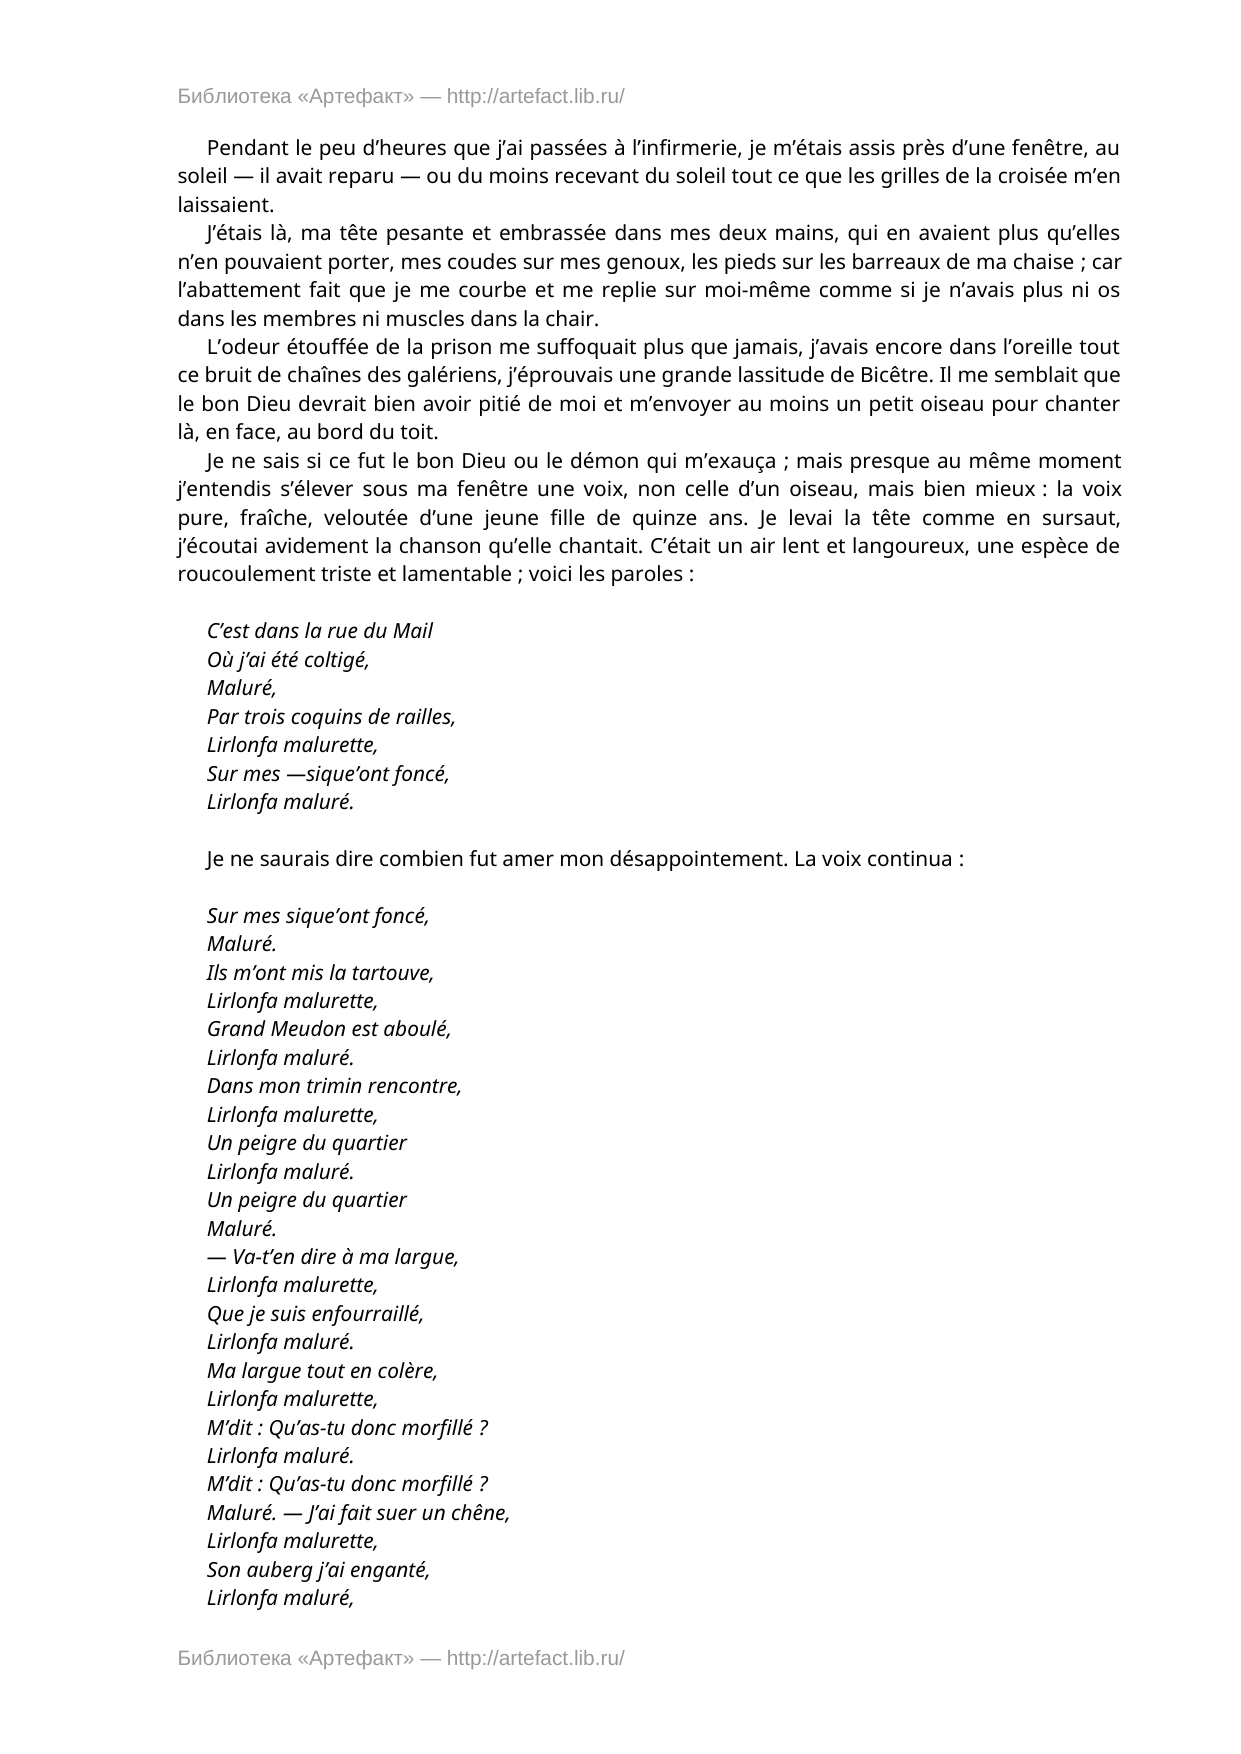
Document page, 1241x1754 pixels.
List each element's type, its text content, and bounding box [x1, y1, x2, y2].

text J’étais là, ma tête pesante et embrassée dans mes deux mains, qui en avaient plus qu’elles n’en pouvaient porter, mes coudes sur mes genoux, les pieds sur les barreaux de ma chaise ; car l’abattement fait que je me courbe et me replie sur moi-même comme si je n’avais plus ni os dans les membres ni muscles dans la chair. [177, 218, 1122, 332]
text Lirlonfa maluré, [177, 1583, 1122, 1612]
text Maluré. [177, 929, 1122, 958]
text Que je suis enfourraillé, [177, 1299, 1122, 1327]
text M’dit : Qu’as-tu donc morfillé ? [177, 1413, 1122, 1441]
text Sur mes sique’ont foncé, [177, 901, 1122, 929]
text Lirlonfa malurette, [177, 1100, 1122, 1128]
text Lirlonfa maluré. [177, 1441, 1122, 1469]
text Maluré, [177, 673, 1122, 702]
text Lirlonfa maluré. [177, 1157, 1122, 1185]
text Lirlonfa malurette, [177, 1384, 1122, 1413]
text M’dit : Qu’as-tu donc morfillé ? [177, 1469, 1122, 1498]
text C’est dans la rue du Mail [177, 616, 1122, 645]
text Son auberg j’ai enganté, [177, 1555, 1122, 1583]
text Sur mes —sique’ont foncé, [177, 759, 1122, 787]
text L’odeur étouffée de la prison me suffoquait plus que jamais, j’avais encore dans l’oreille tout ce bruit de chaînes des galériens, j’éprouvais une grande lassitude de Bicêtre. Il me semblait que le bon Dieu devrait bien avoir pitié de moi et m’envoyer au moins un petit oiseau pour chanter là, en face, au bord du toit. [177, 332, 1122, 446]
text Lirlonfa maluré. [177, 787, 1122, 816]
text Ils m’ont mis la tartouve, [177, 958, 1122, 986]
text Pendant le peu d’heures que j’ai passées à l’infirmerie, je m’étais assis près d’une fenêtre, au soleil — il avait reparu — ou du moins recevant du soleil tout ce que les grilles de la croisée m’en laissaient. [177, 133, 1122, 218]
text Maluré. [177, 1214, 1122, 1242]
text Lirlonfa maluré. [177, 1327, 1122, 1356]
text Un peigre du quartier [177, 1185, 1122, 1214]
text Grand Meudon est aboulé, [177, 1014, 1122, 1043]
text Lirlonfa malurette, [177, 730, 1122, 759]
text Par trois coquins de railles, [177, 702, 1122, 730]
text Un peigre du quartier [177, 1128, 1122, 1157]
text Ma largue tout en colère, [177, 1356, 1122, 1384]
text Je ne sais si ce fut le bon Dieu ou le démon qui m’exauça ; mais presque au même moment j’entendis s’élever sous ma fenêtre une voix, non celle d’un oiseau, mais bien mieux : la voix pure, fraîche, veloutée d’une jeune fille de quinze ans. Je levai la tête comme en sursaut, j’écoutai avidement la chanson qu’elle chantait. C’était un air lent et langoureux, une espèce de roucoulement triste et lamentable ; voici les paroles : [177, 446, 1122, 588]
text Lirlonfa maluré. [177, 1043, 1122, 1071]
text Où j’ai été coltigé, [177, 645, 1122, 673]
text Lirlonfa malurette, [177, 1271, 1122, 1299]
text Dans mon trimin rencontre, [177, 1071, 1122, 1100]
text Lirlonfa malurette, [177, 1526, 1122, 1555]
text Je ne saurais dire combien fut amer mon désappointement. La voix continua : [177, 844, 1122, 872]
text — Va-t’en dire à ma largue, [177, 1242, 1122, 1271]
text Lirlonfa malurette, [177, 986, 1122, 1014]
text Maluré. — J’ai fait suer un chêne, [177, 1498, 1122, 1526]
